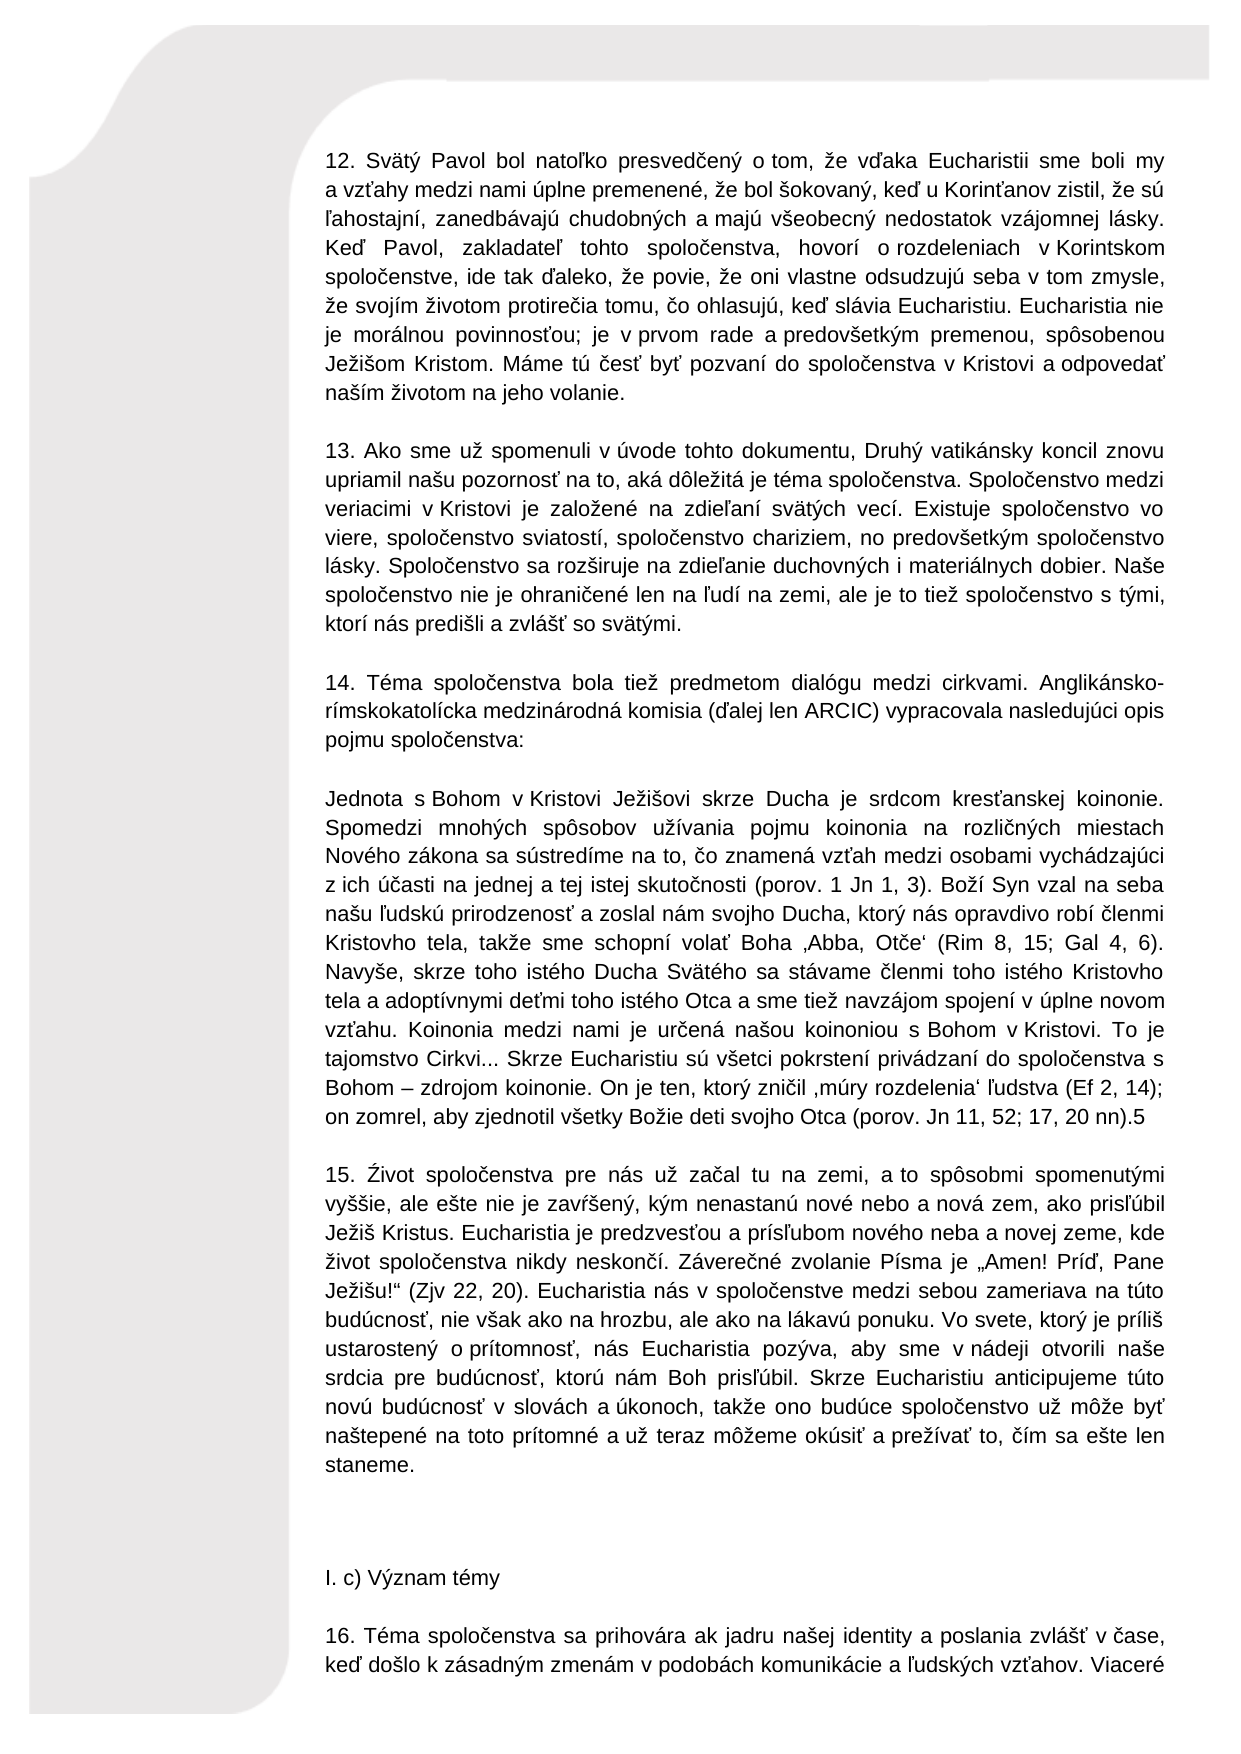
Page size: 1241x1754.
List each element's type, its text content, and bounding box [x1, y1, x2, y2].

text 14. Téma spoločenstva bola tiež predmetom dialógu medzi cirkvami. Anglikánsko-rímskokatolícka medzinárodná komisia (ďalej len ARCIC) vypracovala nasledujúci opis pojmu spoločenstva: [325, 669, 1165, 752]
text I. c) Význam témy [325, 1510, 1165, 1590]
text 15. Źivot spoločenstva pre nás už začal tu na zemi, a to spôsobmi spomenutými vyššie, ale ešte nie je zavŕšený, kým nenastanú nové nebo a nová zem, ako prisľúbil Ježiš Kristus. Eucharistia je predzvesťou a prísľubom nového neba a novej zeme, kde život spoločenstva nikdy neskončí. Záverečné zvolanie Písma je „Amen! Príď, Pane Ježišu!“ (Zjv 22, 20). Eucharistia nás v spoločenstve medzi sebou zameriava na túto budúcnosť, nie však ako na hrozbu, ale ako na lákavú ponuku. Vo svete, ktorý je príliš ustarostený o prítomnosť, nás Eucharistia pozýva, aby sme v nádeji otvorili naše srdcia pre budúcnosť, ktorú nám Boh prisľúbil. Skrze Eucharistiu anticipujeme túto novú budúcnosť v slovách a úkonoch, takže ono budúce spoločenstvo už môže byť naštepené na toto prítomné a už teraz môžeme okúsiť a prežívať to, čím sa ešte len staneme. [325, 1162, 1165, 1477]
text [325, 1623, 1165, 1677]
text Jednota s Bohom v Kristovi Ježišovi skrze Ducha je srdcom kresťanskej koinonie. Spomedzi mnohých spôsobov užívania pojmu koinonia na rozličných miestach Nového zákona sa sústredíme na to, čo znamená vzťah medzi osobami vychádzajúci z ich účasti na jednej a tej istej skutočnosti (porov. 1 Jn 1, 3). Boží Syn vzal na seba našu ľudskú prirodzenosť a zoslal nám svojho Ducha, ktorý nás opravdivo robí členmi Kristovho tela, takže sme schopní volať Boha ‚Abba, Otče‘ (Rim 8, 15; Gal 4, 6). Navyše, skrze toho istého Ducha Svätého sa stávame členmi toho istého Kristovho tela a adoptívnymi deťmi toho istého Otca a sme tiež navzájom spojení v úplne novom vzťahu. Koinonia medzi nami je určená našou koinoniou s Bohom v Kristovi. To je tajomstvo Cirkvi... Skrze Eucharistiu sú všetci pokrstení privádzaní do spoločenstva s Bohom – zdrojom koinonie. On je ten, ktorý zničil ,múry rozdeleniaʻ ľudstva (Ef 2, 14); on zomrel, aby zjednotil všetky Božie deti svojho Otca (porov. Jn 11, 52; 17, 20 nn).5 [325, 785, 1165, 1129]
text 13. Ako sme už spomenuli v úvode tohto dokumentu, Druhý vatikánsky koncil znovu upriamil našu pozornosť na to, aká dôležitá je téma spoločenstva. Spoločenstvo medzi veriacimi v Kristovi je založené na zdieľaní svätých vecí. Existuje spoločenstvo vo viere, spoločenstvo sviatostí, spoločenstvo chariziem, no predovšetkým spoločenstvo lásky. Spoločenstvo sa rozširuje na zdieľanie duchovných i materiálnych dobier. Naše spoločenstvo nie je ohraničené len na ľudí na zemi, ale je to tiež spoločenstvo s tými, ktorí nás predišli a zvlášť so svätými. [325, 437, 1165, 636]
picture [29, 25, 1210, 1714]
text 12. Svätý Pavol bol natoľko presvedčený o tom, že vďaka Eucharistii sme boli my a vzťahy medzi nami úplne premenené, že bol šokovaný, keď u Korinťanov zistil, že sú ľahostajní, zanedbávajú chudobných a majú všeobecný nedostatok vzájomnej lásky. Keď Pavol, zakladateľ tohto spoločenstva, hovorí o rozdeleniach v Korintskom spoločenstve, ide tak ďaleko, že povie, že oni vlastne odsudzujú seba v tom zmysle, že svojím životom protirečia tomu, čo ohlasujú, keď slávia Eucharistiu. Eucharistia nie je morálnou povinnosťou; je v prvom rade a predovšetkým premenou, spôsobenou Ježišom Kristom. Máme tú česť byť pozvaní do spoločenstva v Kristovi a odpovedať naším životom na jeho volanie. [325, 148, 1165, 404]
